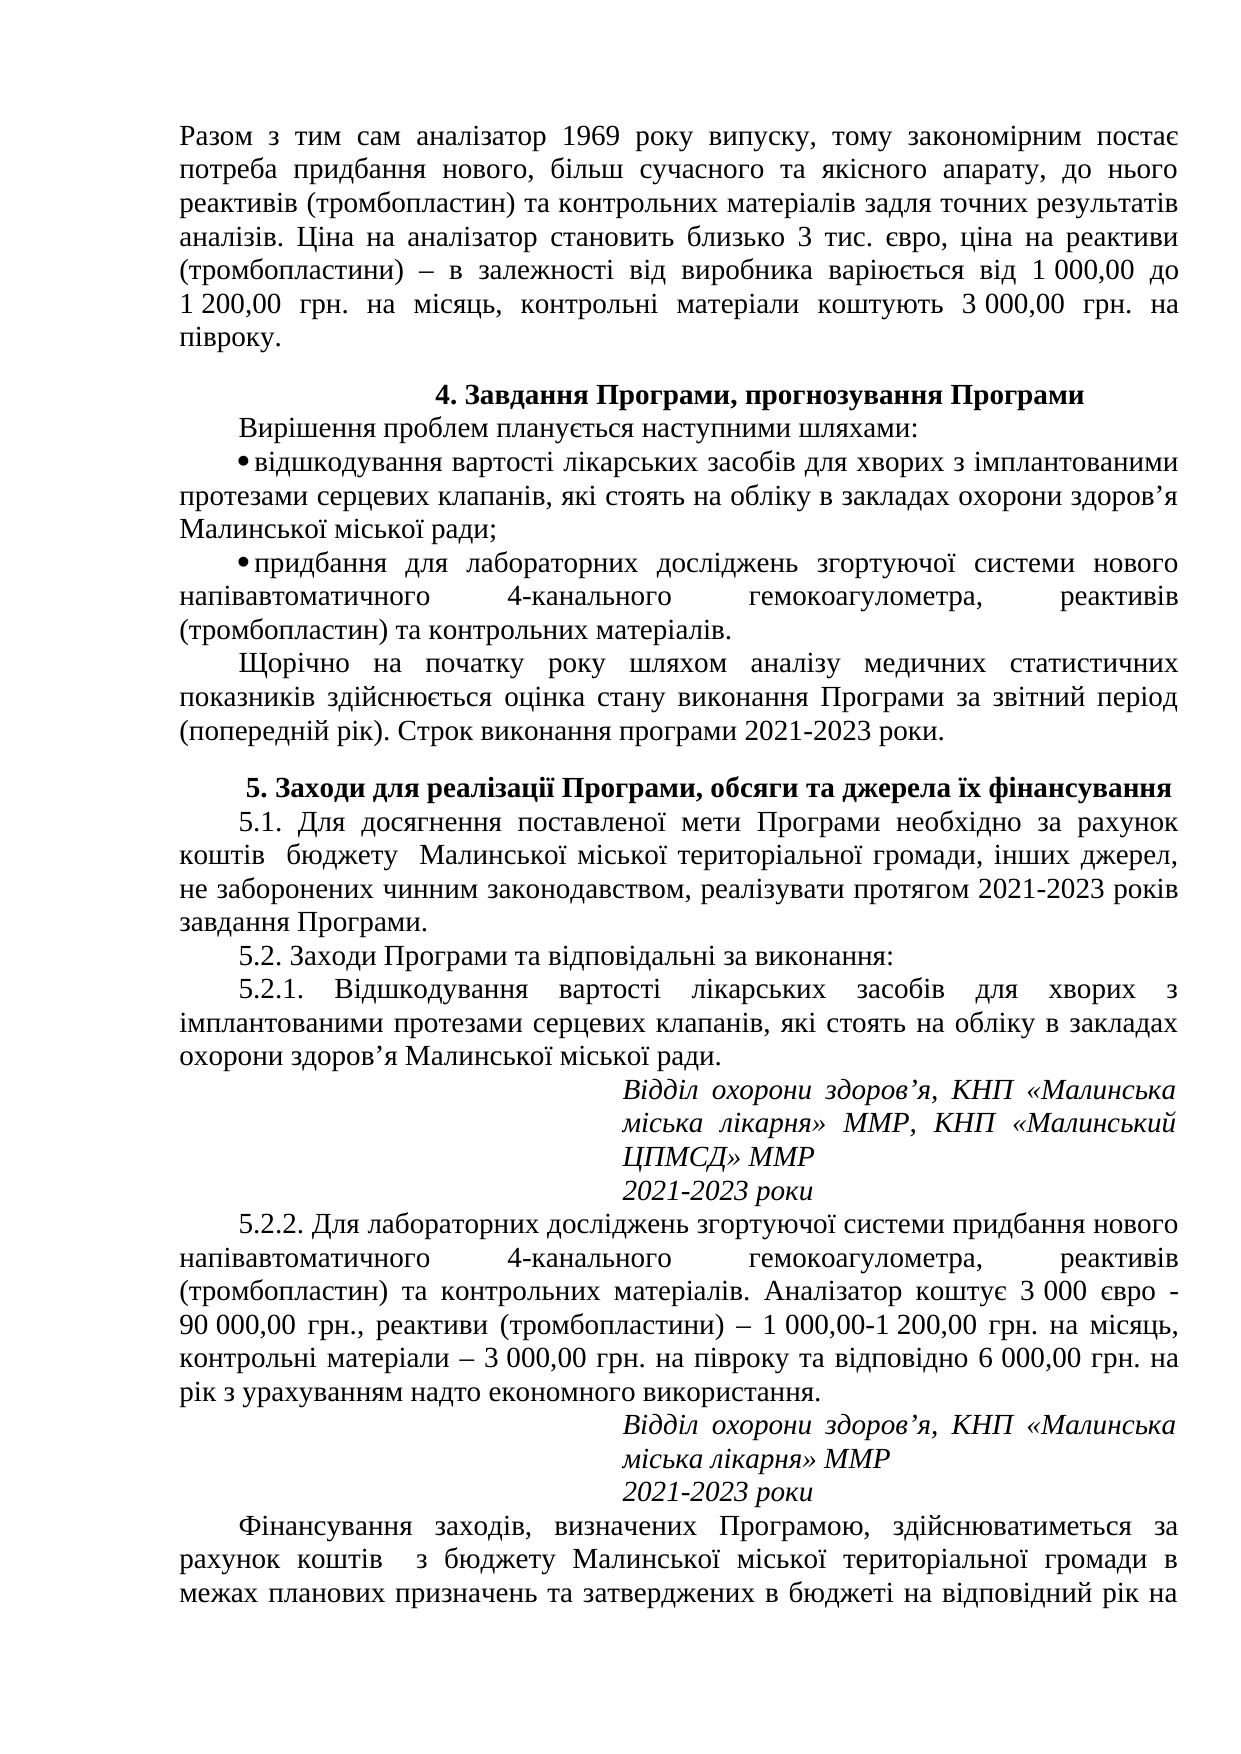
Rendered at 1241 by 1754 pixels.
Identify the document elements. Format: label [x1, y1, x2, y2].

table_header [179, 118, 1179, 1609]
